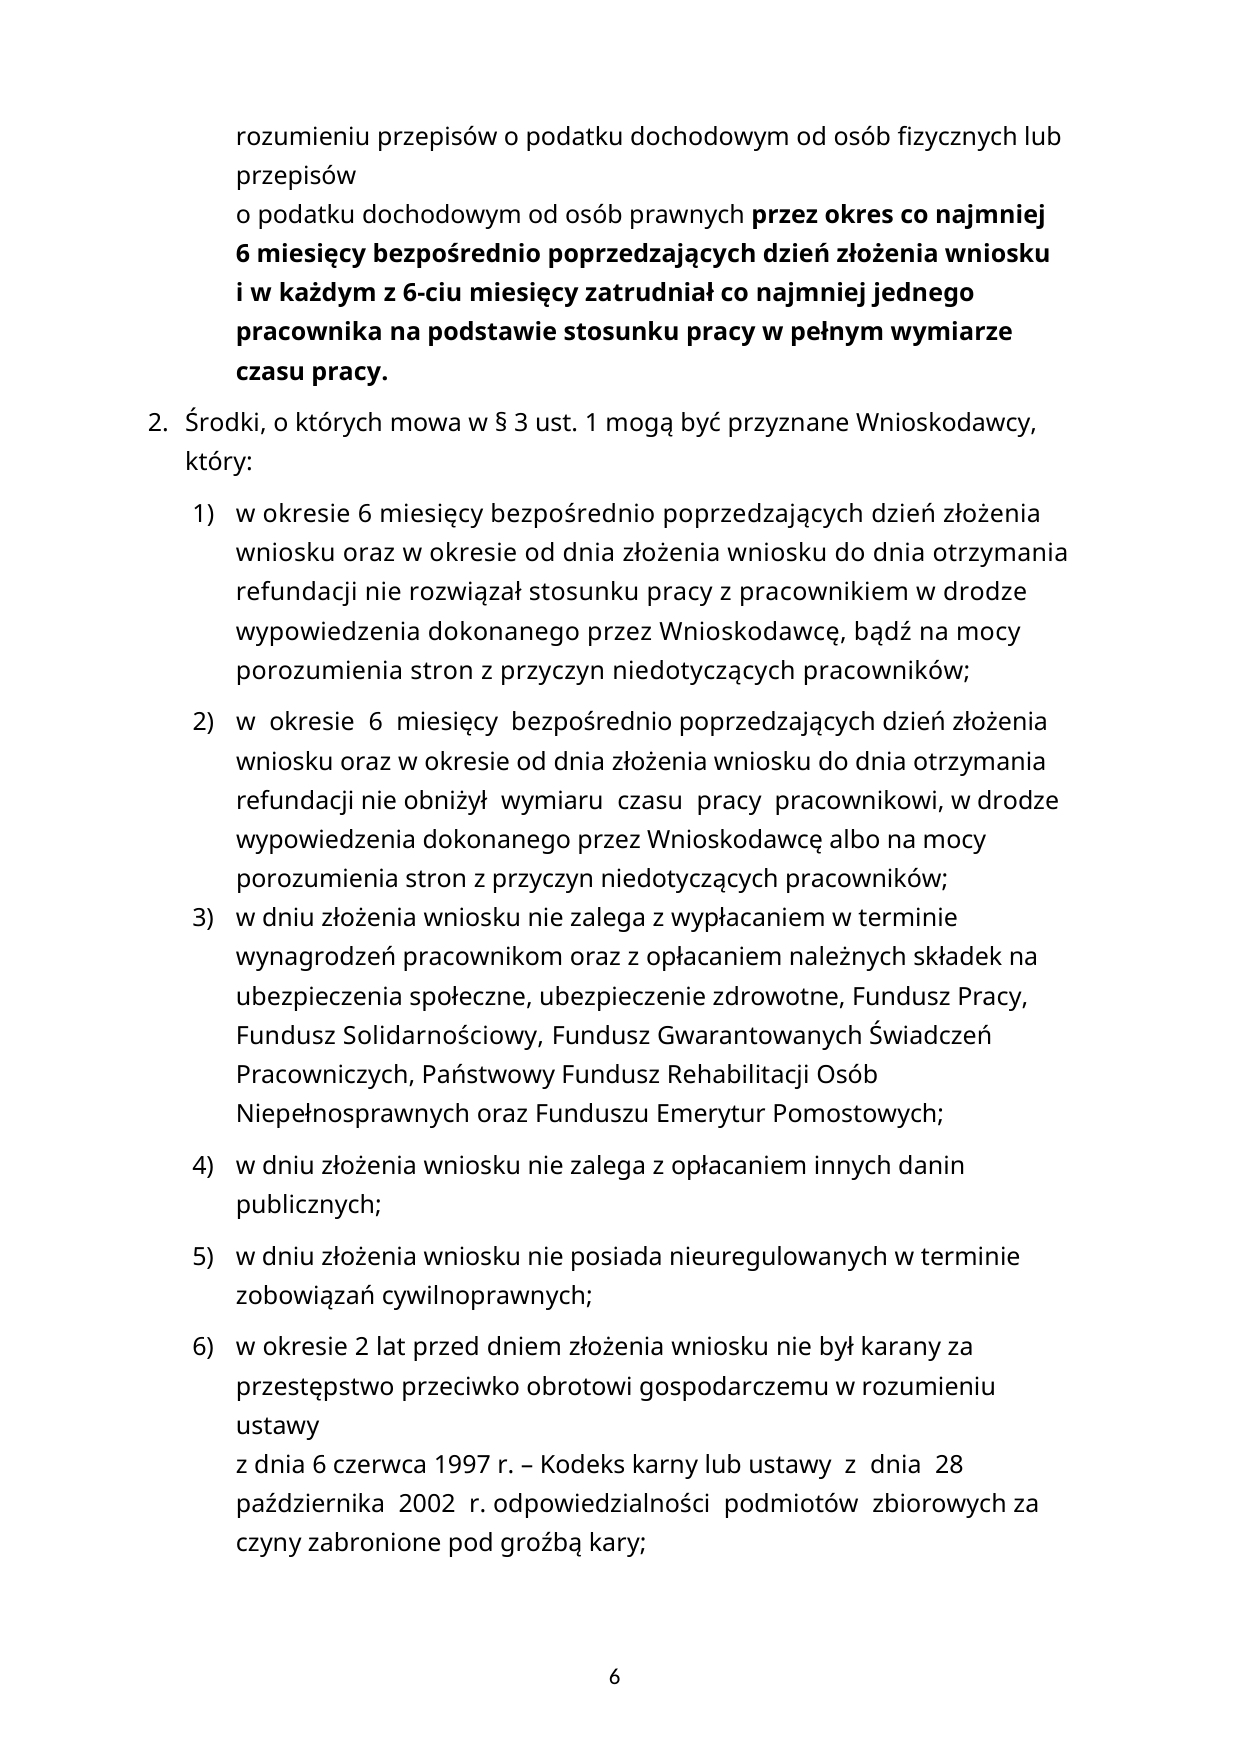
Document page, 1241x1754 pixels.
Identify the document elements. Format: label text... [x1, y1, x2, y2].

list w dniu złożenia wniosku nie zalega z wypłacaniem w terminie wynagrodzeń pracownikom oraz z opłacaniem należnych składek na ubezpieczenia społeczne, ubezpieczenie zdrowotne, Fundusz Pracy, Fundusz Solidarnościowy, Fundusz Gwarantowanych Świadczeń Pracowniczych, Państwowy Fundusz Rehabilitacji Osób Niepełnosprawnych oraz Funduszu Emerytur Pomostowych; [192, 900, 1083, 1130]
list w okresie 6 miesięcy bezpośrednio poprzedzających dzień złożenia wniosku oraz w okresie od dnia złożenia wniosku do dnia otrzymania refundacji nie rozwiązał stosunku pracy z pracownikiem w drodze wypowiedzenia dokonanego przez Wnioskodawcę, bądź na mocy porozumienia stron z przyczyn niedotyczących pracowników; [192, 496, 1085, 686]
list w dniu złożenia wniosku nie zalega z opłacaniem innych danin publicznych; [192, 1147, 1083, 1221]
list w okresie 2 lat przed dniem złożenia wniosku nie był karany za przestępstwo przeciwko obrotowi gospodarczemu w rozumieniu ustawy z dnia 6 czerwca 1997 r. – Kodeks karny lub ustawy z dnia 28 października 2002 r. odpowiedzialności podmiotów zbiorowych za czyny zabronione pod groźbą kary; [192, 1329, 1083, 1559]
list Środki, o których mowa w § 3 ust. 1 mogą być przyznane Wnioskodawcy, który: [148, 405, 1085, 478]
list w dniu złożenia wniosku nie posiada nieuregulowanych w terminie zobowiązań cywilnoprawnych; [192, 1238, 1083, 1311]
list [198, 118, 1085, 387]
list w okresie 6 miesięcy bezpośrednio poprzedzających dzień złożenia wniosku oraz w okresie od dnia złożenia wniosku do dnia otrzymania refundacji nie obniżył wymiaru czasu pracy pracownikowi, w drodze wypowiedzenia dokonanego przez Wnioskodawcę albo na mocy porozumienia stron z przyczyn niedotyczących pracowników; [192, 704, 1084, 895]
